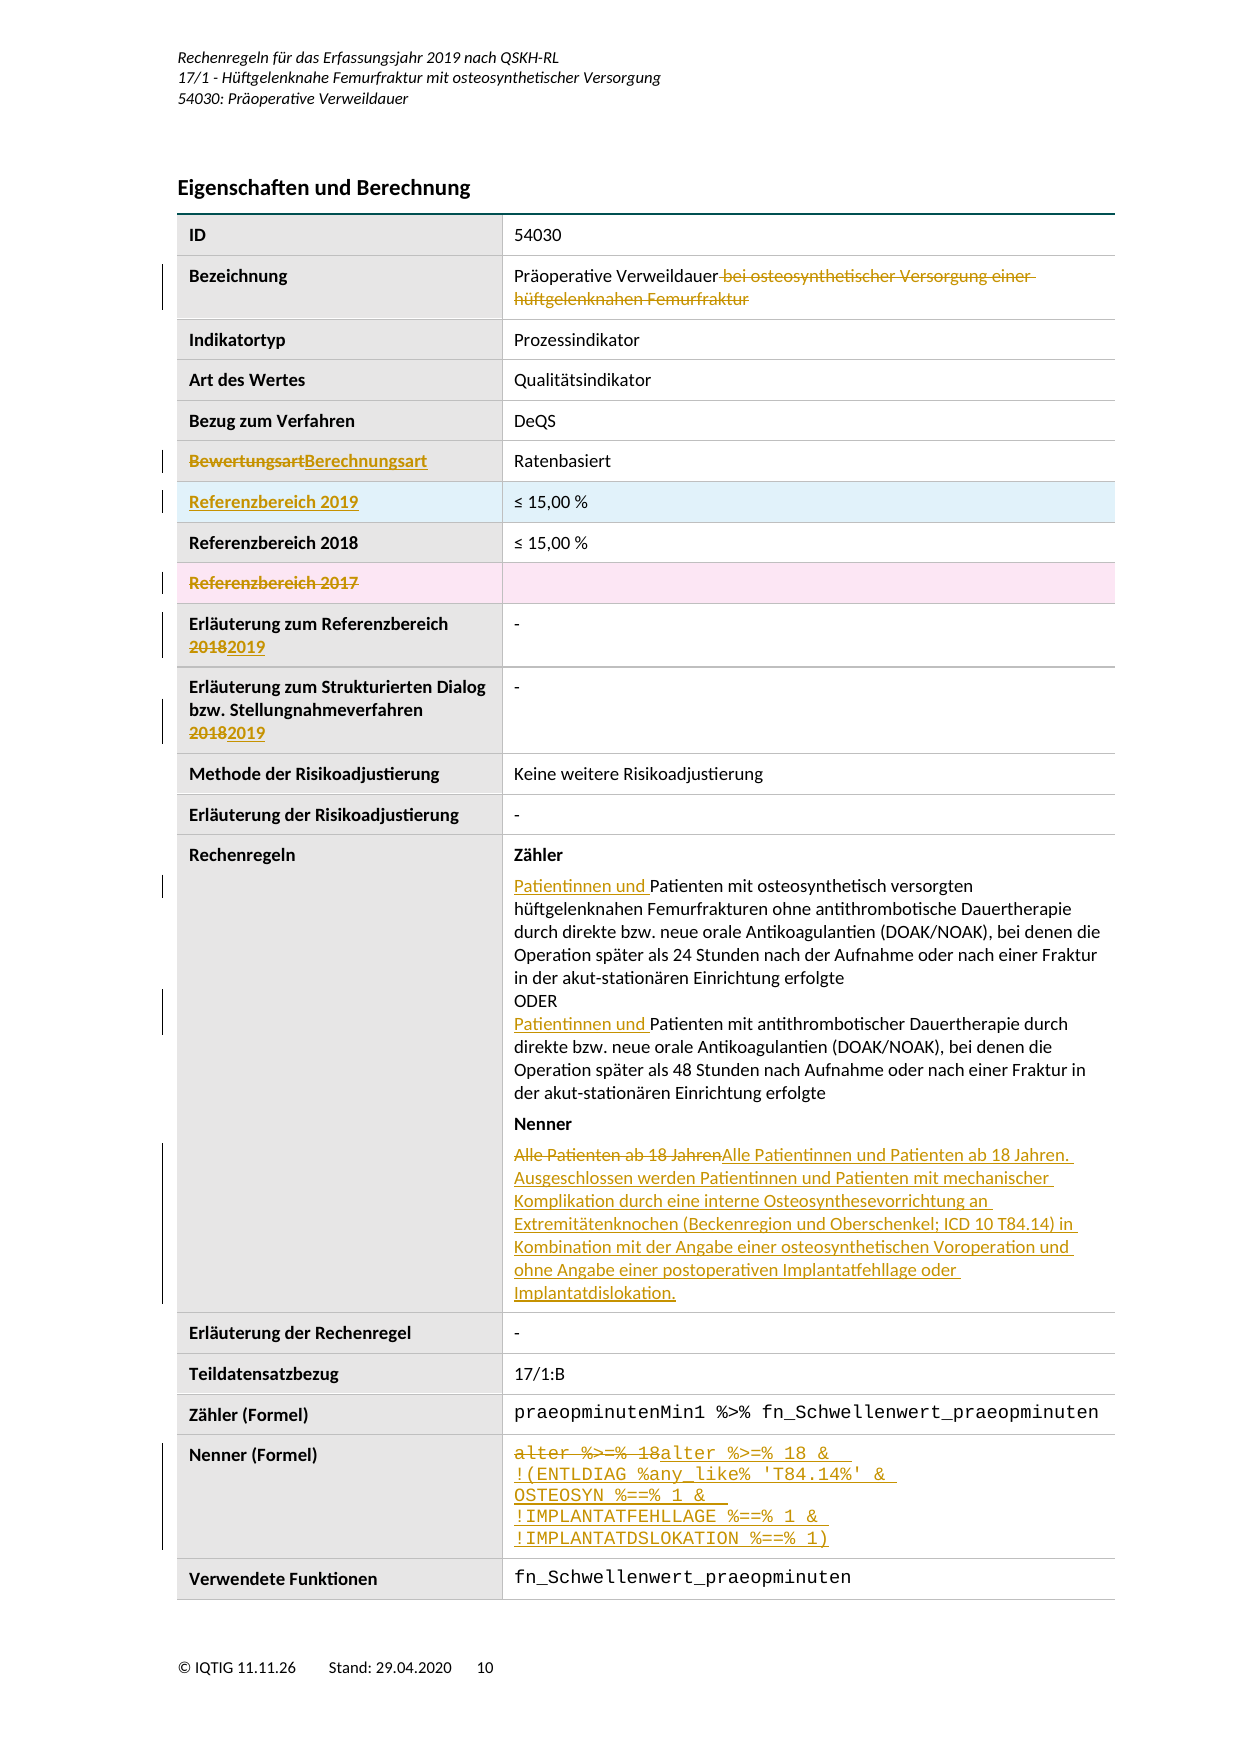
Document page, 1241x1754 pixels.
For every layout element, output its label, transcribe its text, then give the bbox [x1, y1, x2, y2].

text Eigenschaften und Berechnung [177, 173, 1122, 201]
table_cell Bezeichnung [177, 256, 502, 318]
table_cell ≤ 15,00 % [503, 523, 1115, 562]
table_cell Qualitätsindikator [503, 360, 1115, 400]
table_cell Rechenregeln [177, 835, 502, 1312]
table_cell Erläuterung der Rechenregel [177, 1313, 502, 1353]
table_cell - [503, 795, 1115, 834]
table_cell - [503, 604, 1115, 666]
table_cell Keine weitere Risikoadjustierung [503, 754, 1115, 793]
table_cell Art des Wertes [177, 360, 502, 400]
table_cell 17/1:B [503, 1354, 1115, 1393]
table_cell Zähler Patienten mit osteosynthetisch versorgten hüftgelenknahen Femurfrakturen ohne antithrombotische Dauertherapie durch direkte bzw. neue orale Antikoagulantien (DOAK/NOAK), bei denen die Operation später als 24 Stunden nach der Aufnahme oder nach einer Fraktur in der akut-stationären Einrichtung erfolgte ODER Patienten mit antithrombotischer Dauertherapie durch direkte bzw. neue orale Antikoagulantien (DOAK/NOAK), bei denen die Operation später als 48 Stunden nach Aufnahme oder nach einer Fraktur in der akut-stationären Einrichtung erfolgte Nenner [503, 835, 1115, 1312]
table_cell Präoperative Verweildauer [503, 256, 1115, 318]
table_cell Methode der Risikoadjustierung [177, 754, 502, 793]
table_header 54030 [503, 215, 1115, 255]
table_cell [503, 1435, 1115, 1558]
table_cell fn_Schwellenwert_praeopminuten [503, 1559, 1115, 1599]
table_cell Indikatortyp [177, 320, 502, 359]
table_cell [177, 441, 502, 481]
table_cell - [503, 668, 1115, 753]
table_header ID [177, 215, 502, 255]
table_cell Referenzbereich 2018 [177, 523, 502, 562]
table_cell Nenner (Formel) [177, 1435, 502, 1558]
table_cell Erläuterung zum Strukturierten Dialog bzw. Stellungnahmeverfahren [177, 668, 502, 753]
table_cell Zähler (Formel) [177, 1395, 502, 1434]
table_cell - [503, 1313, 1115, 1353]
table_cell Erläuterung zum Referenzbereich [177, 604, 502, 666]
table_cell Prozessindikator [503, 320, 1115, 359]
table_cell Verwendete Funktionen [177, 1559, 502, 1599]
table_cell DeQS [503, 401, 1115, 440]
table_cell Erläuterung der Risikoadjustierung [177, 795, 502, 834]
table_cell Ratenbasiert [503, 441, 1115, 481]
table_cell Bezug zum Verfahren [177, 401, 502, 440]
table_cell Teildatensatzbezug [177, 1354, 502, 1393]
table_cell praeopminutenMin1 %>% fn_Schwellenwert_praeopminuten [503, 1395, 1115, 1434]
